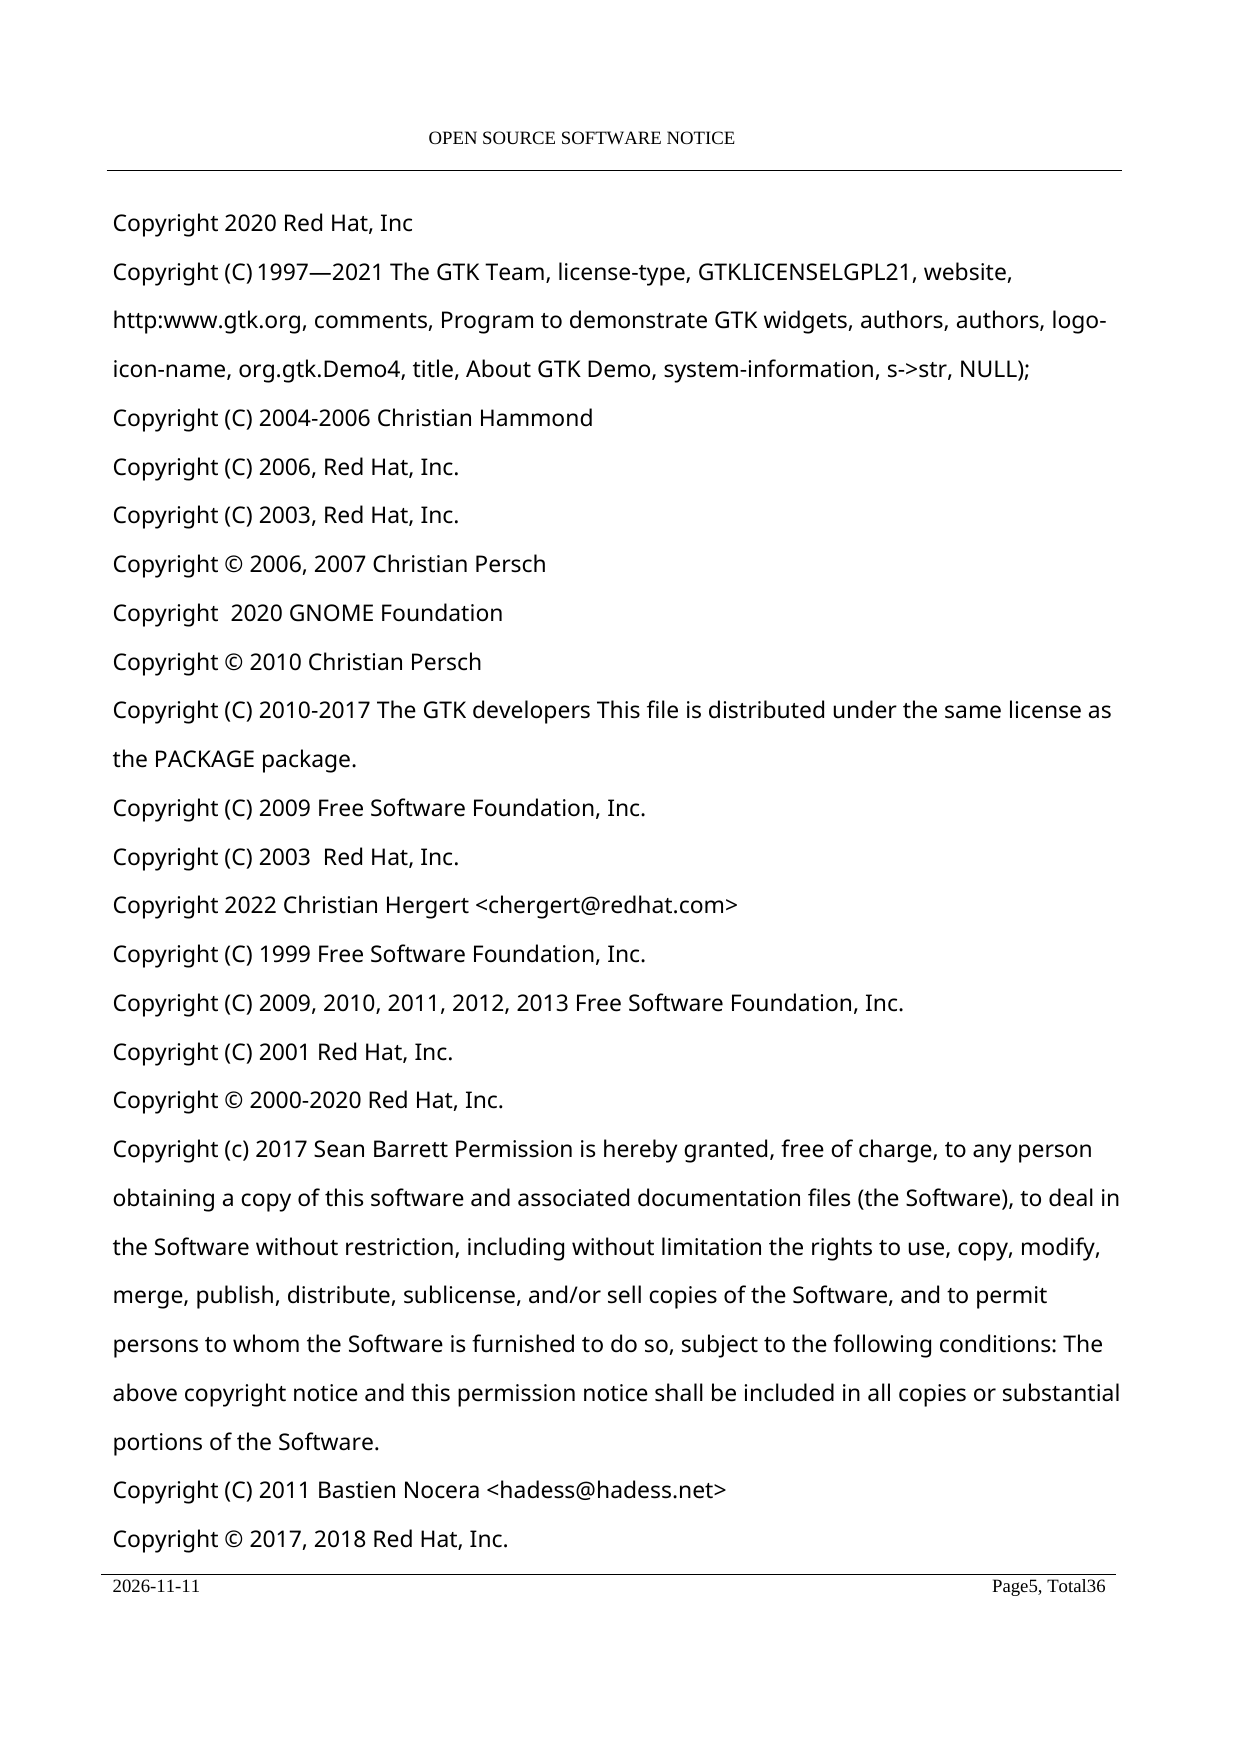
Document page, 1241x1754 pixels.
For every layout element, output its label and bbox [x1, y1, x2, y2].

text [112, 206, 1128, 1555]
